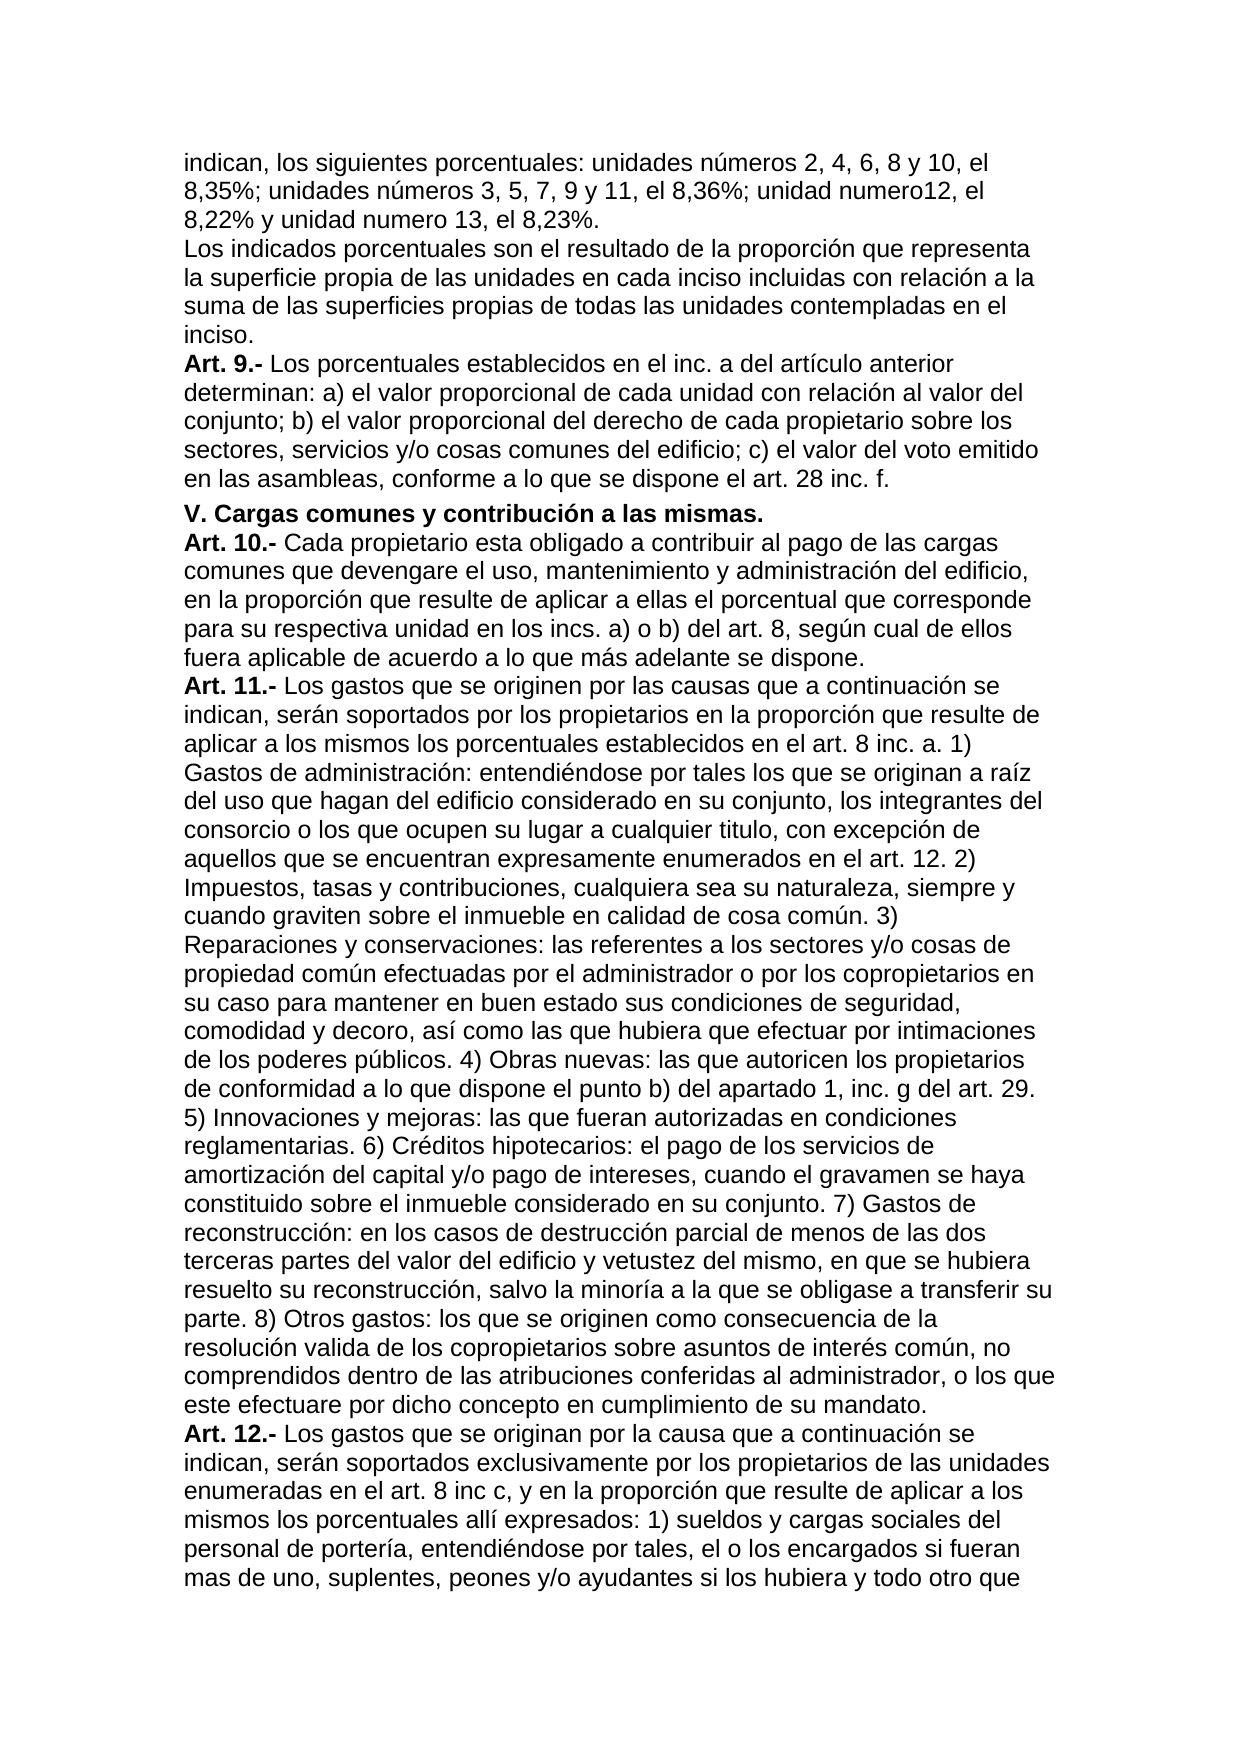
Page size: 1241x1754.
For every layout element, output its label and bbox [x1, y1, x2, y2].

table_cell [177, 148, 1063, 1591]
